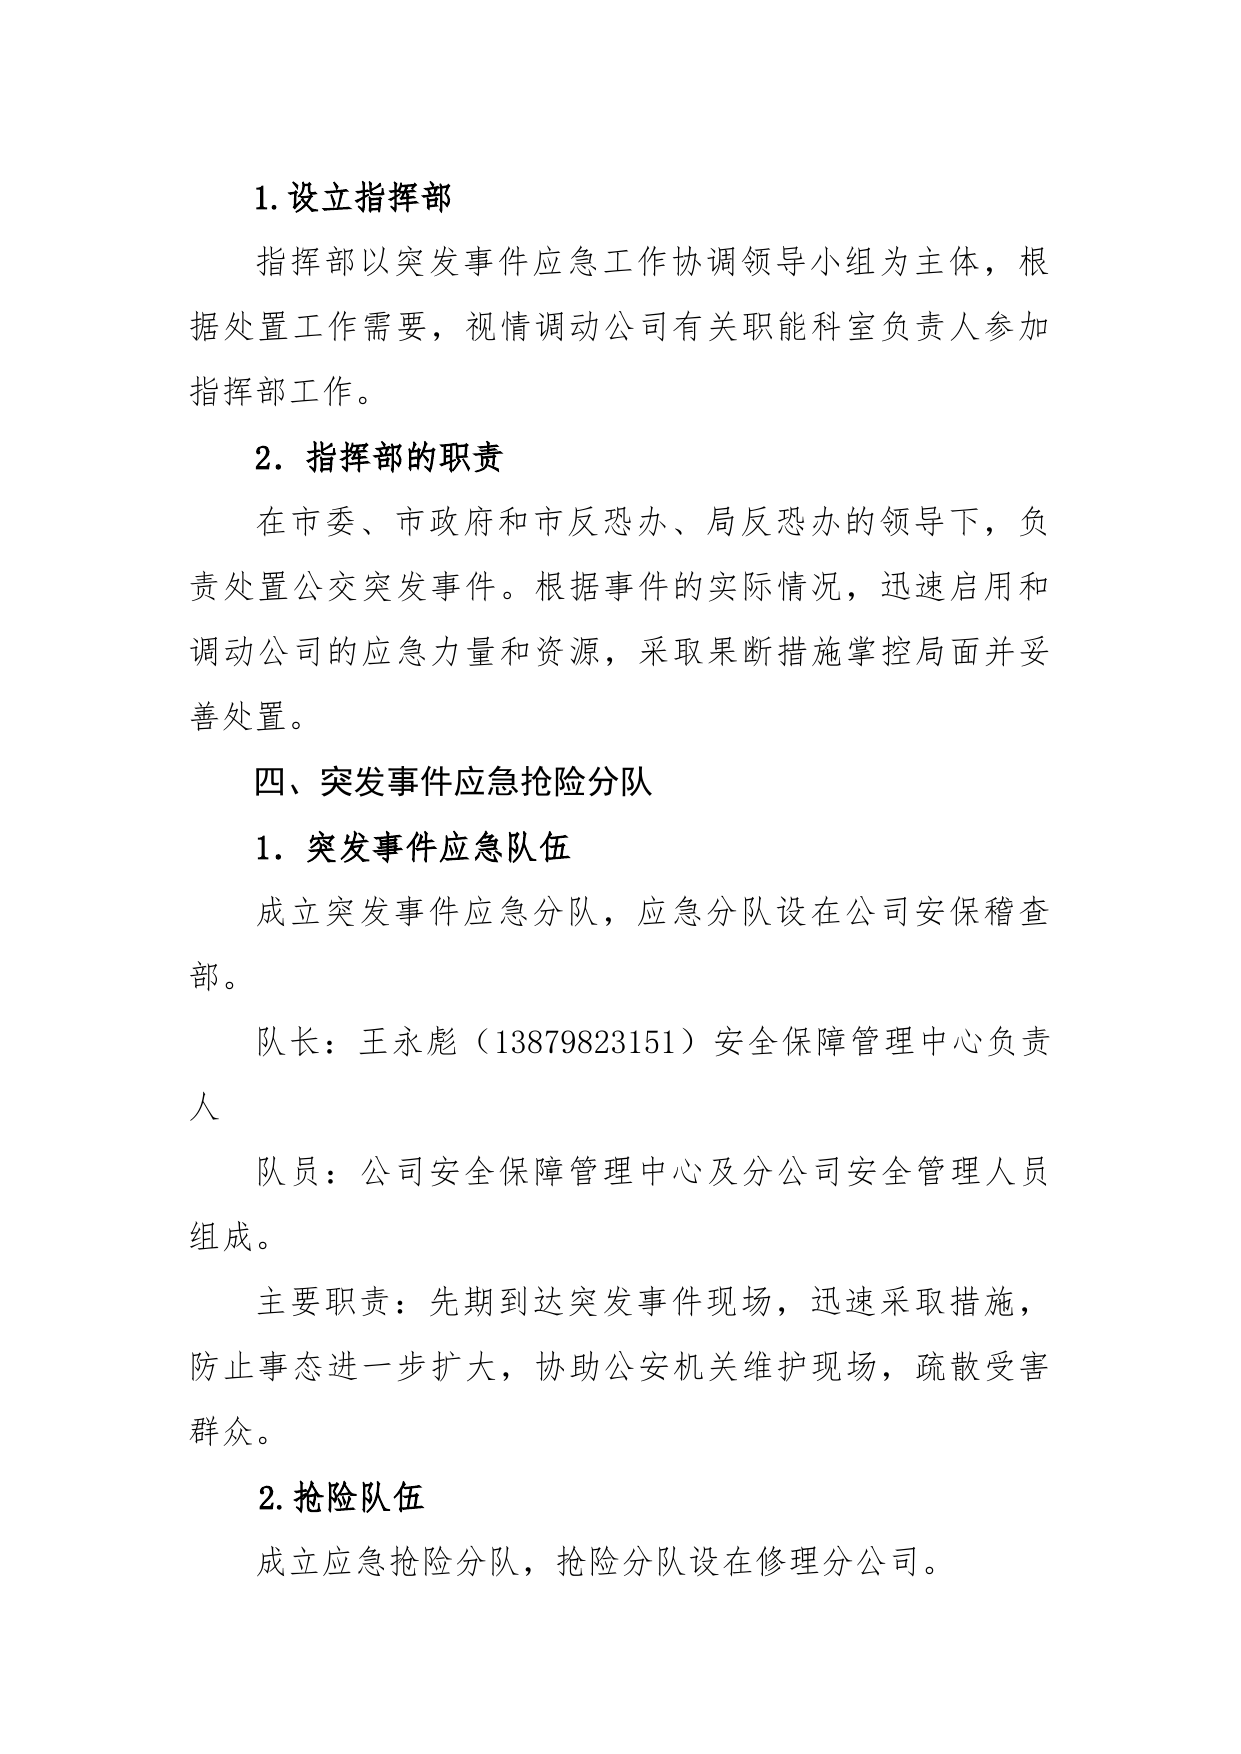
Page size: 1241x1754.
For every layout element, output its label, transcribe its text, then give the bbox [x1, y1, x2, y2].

text 成立应急抢险分队，抢险分队设在修理分公司。 [187, 1527, 1053, 1592]
text 1．突发事件应急队伍 [187, 812, 1053, 877]
text 2.抢险队伍 [225, 1462, 1053, 1527]
text 主要职责：先期到达突发事件现场，迅速采取措施，防止事态进一步扩大，协助公安机关维护现场，疏散受害群众。 [187, 1267, 1053, 1462]
text 四、突发事件应急抢险分队 [187, 747, 1053, 812]
text 2．指挥部的职责 [187, 422, 1053, 487]
text 1.设立指挥部 [187, 162, 1053, 227]
text 在市委、市政府和市反恐办、局反恐办的领导下，负责处置公交突发事件。根据事件的实际情况，迅速启用和调动公司的应急力量和资源，采取果断措施掌控局面并妥善处置。 [187, 487, 1053, 747]
text 队长：王永彪（13879823151）安全保障管理中心负责人 [187, 1007, 1053, 1137]
text 队员：公司安全保障管理中心及分公司安全管理人员组成。 [187, 1137, 1053, 1267]
text 指挥部以突发事件应急工作协调领导小组为主体，根据处置工作需要，视情调动公司有关职能科室负责人参加指挥部工作。 [187, 227, 1053, 422]
text 成立突发事件应急分队，应急分队设在公司安保稽查部。 [187, 877, 1053, 1007]
